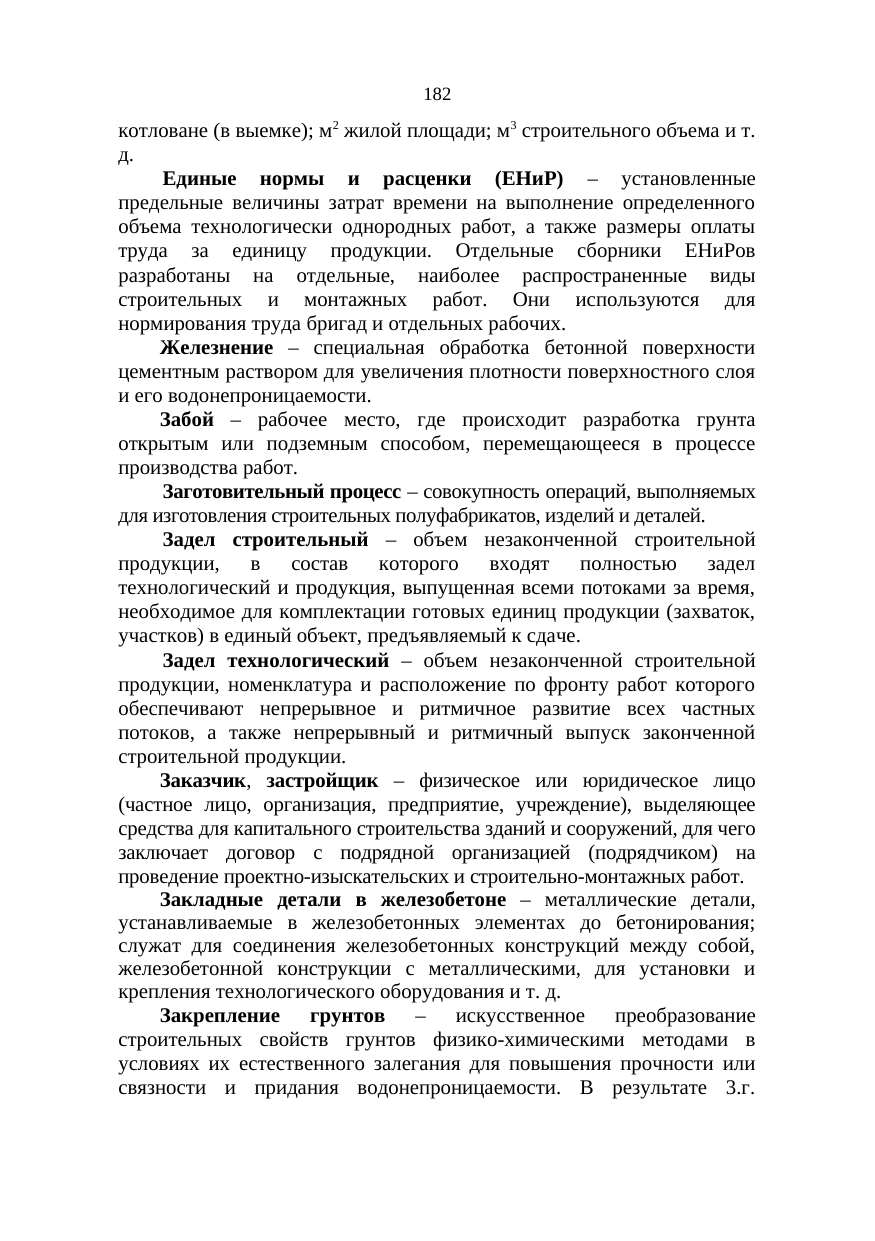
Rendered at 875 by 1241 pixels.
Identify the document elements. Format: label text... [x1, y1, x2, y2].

text Заказчик, застройщик – физическое или юридическое лицо (частное лицо, организация, предприятие, учреждение), выделяющее средства для капитального строительства зданий и сооружений, для чего заключает договор с подрядной организацией (подрядчиком) на проведение проектно-изыскательских и строительно-монтажных работ. [118, 768, 756, 888]
text Железнение – специальная обработка бетонной поверхности цементным раствором для увеличения плотности поверхностного слоя и его водонепроницаемости. [118, 335, 756, 407]
text Закладные детали в железобетоне – металлические детали, устанавливаемые в железобетонных элементах до бетонирования; служат для соединения железобетонных конструкций между собой, железобетонной конструкции с металлическими, для установки и крепления технологического оборудования и т. д. [118, 888, 756, 1003]
text Единые нормы и расценки (ЕНиР) – установленные предельные величины затрат времени на выполнение определенного объема технологически однородных работ, а также размеры оплаты труда за единицу продукции. Отдельные сборники ЕНиРов разработаны на отдельные, наиболее распространенные виды строительных и монтажных работ. Они используются для нормирования труда бригад и отдельных рабочих. [118, 166, 756, 335]
text Заготовительный процесс – совокупность операций, выполняемых для изготовления строительных полуфабрикатов, изделий и деталей. [118, 479, 756, 527]
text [118, 1003, 756, 1099]
text Забой – рабочее место, где происходит разработка грунта открытым или подземным способом, перемещающееся в процессе производства работ. [118, 407, 756, 479]
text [118, 118, 756, 166]
text Задел строительный – объем незаконченной строительной продукции, в состав которого входят полностью задел технологический и продукция, выпущенная всеми потоками за время, необходимое для комплектации готовых единиц продукции (захваток, участков) в единый объект, предъявляемый к сдаче. [118, 527, 756, 647]
text Задел технологический – объем незаконченной строительной продукции, номенклатура и расположение по фронту работ которого обеспечивают непрерывное и ритмичное развитие всех частных потоков, а также непрерывный и ритмичный выпуск законченной строительной продукции. [118, 647, 756, 768]
